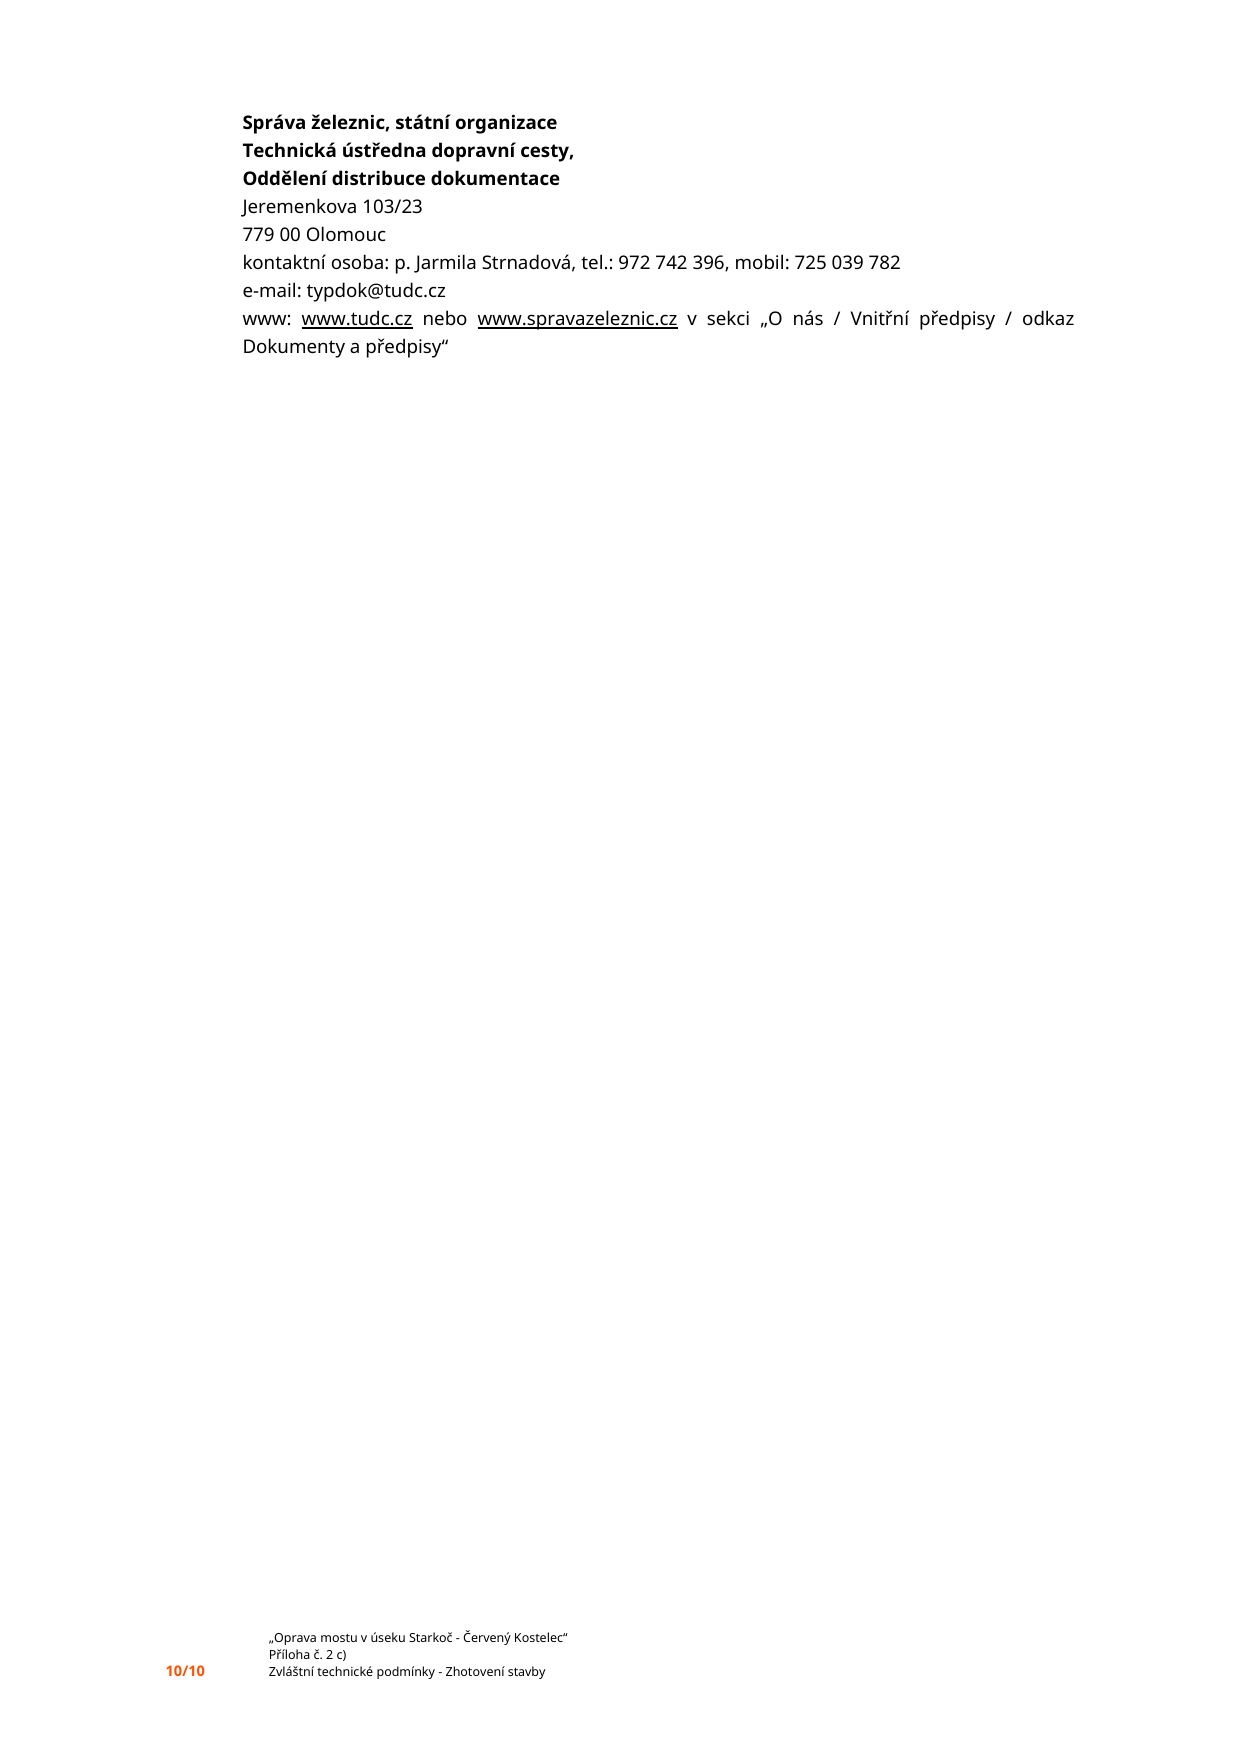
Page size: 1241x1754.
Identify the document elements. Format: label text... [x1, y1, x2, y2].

text Technická ústředna dopravní cesty, [242, 137, 1075, 163]
text www: www.tudc.cz nebo www.spravazeleznic.cz v sekci „O nás / Vnitřní předpisy / odkaz Dokumenty a předpisy“ [242, 305, 1075, 359]
text kontaktní osoba: p. Jarmila Strnadová, tel.: 972 742 396, mobil: 725 039 782 [242, 249, 1075, 275]
text Jeremenkova 103/23 [242, 193, 1075, 219]
text 779 00 Olomouc [242, 221, 1075, 247]
text Správa železnic, státní organizace [242, 109, 1075, 135]
text e-mail: typdok@tudc.cz [242, 277, 1075, 303]
text Oddělení distribuce dokumentace [242, 165, 1075, 191]
